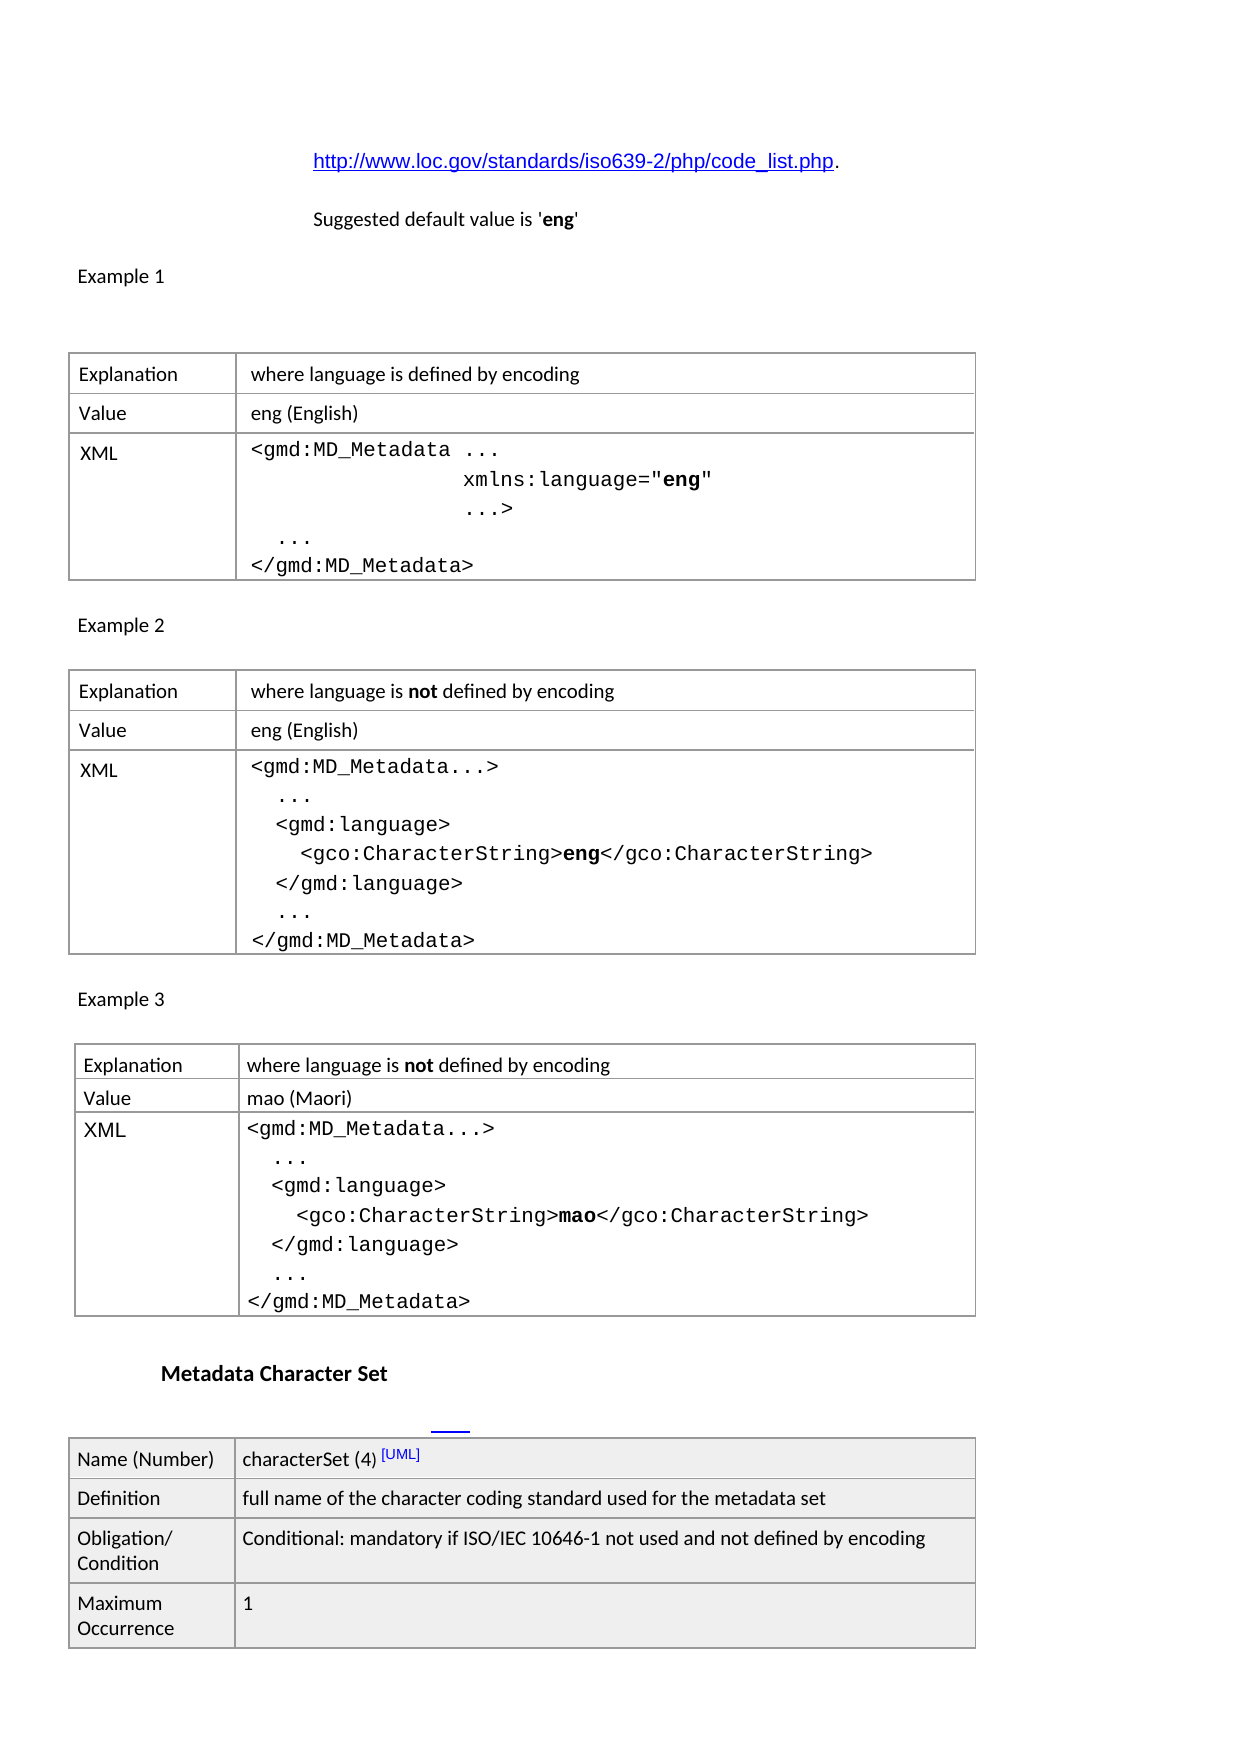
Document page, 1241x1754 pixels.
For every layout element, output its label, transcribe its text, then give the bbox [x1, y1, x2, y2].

table_header Explanation [76, 1045, 238, 1077]
text Suggested default value is 'eng' [313, 206, 1181, 231]
table_cell eng (English) [237, 710, 975, 749]
table_header Name (Number) [70, 1439, 234, 1477]
table_cell <gmd:MD_Metadata...> ... <gmd:language> <gco:CharacterString>eng</gco:CharacterString> </gmd:language> ... </gmd:MD_Metadata> [237, 749, 975, 953]
table_cell <gmd:MD_Metadata ... xmlns:language="eng" ...> ... </gmd:MD_Metadata> [237, 432, 975, 579]
table_header characterSet (4) [UML] [236, 1439, 975, 1477]
table_header where language is defined by encoding [237, 354, 975, 392]
table_header where language is not defined by encoding [240, 1045, 975, 1077]
table_cell Definition [70, 1479, 234, 1517]
table_cell Obligation/ Condition [70, 1519, 234, 1582]
table_cell Maximum Occurrence [70, 1584, 234, 1647]
table_cell Value [70, 394, 235, 432]
table_header Explanation [70, 671, 235, 709]
table_header where language is not defined by encoding [237, 671, 975, 709]
table_cell 1 [236, 1584, 975, 1647]
table_cell XML [76, 1113, 238, 1315]
text Example 2 [77, 612, 1181, 638]
text Example 1 [77, 264, 1181, 289]
table_cell Conditional: mandatory if ISO/IEC 10646-1 not used and not defined by encoding [236, 1519, 975, 1582]
table_cell full name of the character coding standard used for the metadata set [236, 1479, 975, 1517]
text Example 3 [77, 987, 1181, 1012]
table_cell mao (Maori) [240, 1078, 975, 1111]
table_cell Value [70, 711, 235, 749]
table_cell Value [76, 1079, 238, 1111]
table_cell XML [70, 434, 235, 579]
table_cell XML [70, 751, 235, 953]
table_header Explanation [70, 354, 235, 392]
text Metadata Character Set [161, 1359, 1181, 1387]
table_cell eng (English) [237, 393, 975, 432]
table_cell <gmd:MD_Metadata...> ... <gmd:language> <gco:CharacterString>mao</gco:CharacterString> </gmd:language> ... </gmd:MD_Metadata> [240, 1111, 975, 1315]
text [77, 150, 1065, 173]
